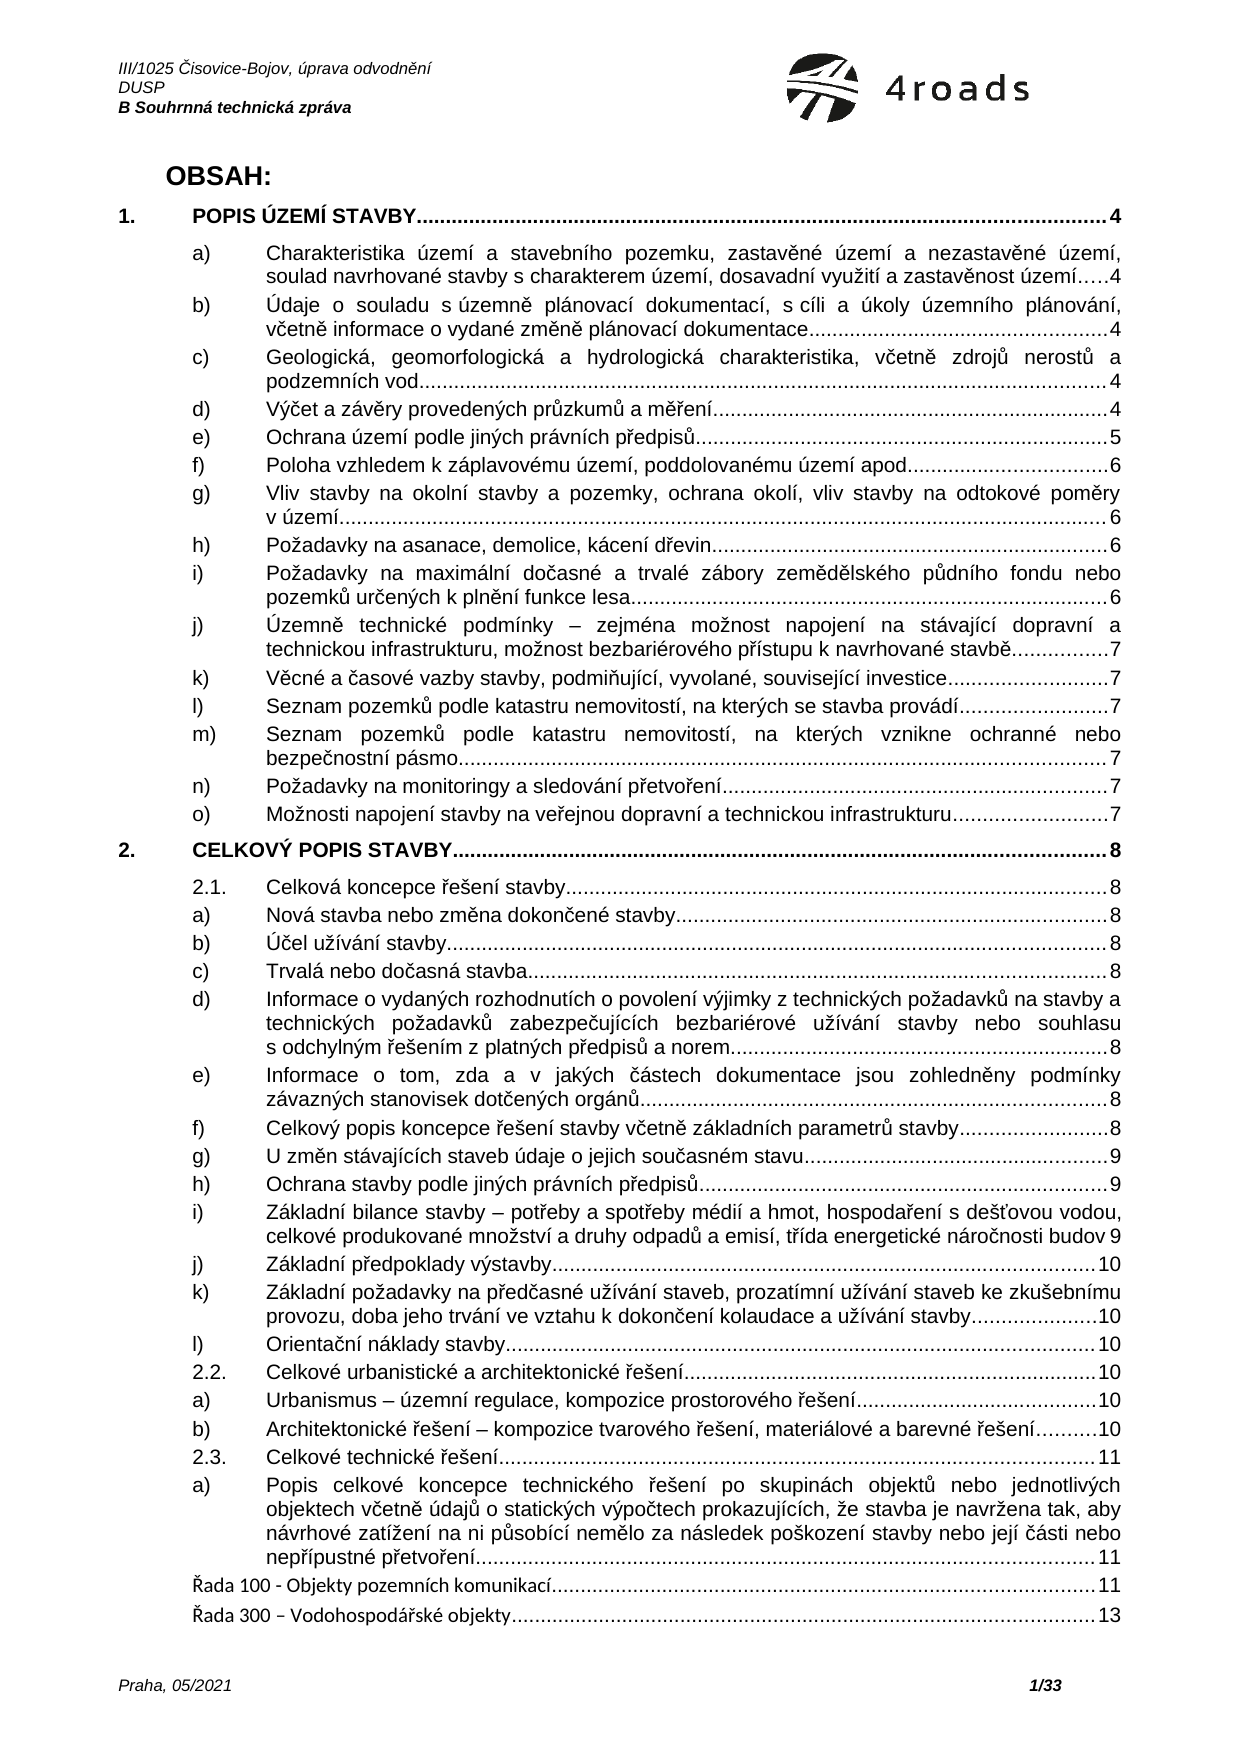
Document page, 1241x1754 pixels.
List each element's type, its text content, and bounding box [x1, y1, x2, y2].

text i) Požadavky na maximální dočasné a trvalé zábory zemědělského půdního fondu nebo pozemků určených k plnění funkce lesa 6 [192, 561, 1122, 609]
text h) Ochrana stavby podle jiných právních předpisů 9 [192, 1172, 1122, 1196]
text j) Územně technické podmínky – zejména možnost napojení na stávající dopravní a technickou infrastrukturu, možnost bezbariérového přístupu k navrhované stavbě 7 [192, 613, 1122, 661]
text Řada 100 - Objekty pozemních komunikací 11 [192, 1573, 1122, 1598]
text b) Účel užívání stavby 8 [192, 931, 1122, 955]
text f) Celkový popis koncepce řešení stavby včetně základních parametrů stavby 8 [192, 1115, 1122, 1139]
text 2.1. Celková koncepce řešení stavby 8 [192, 875, 1122, 899]
text c) Trvalá nebo dočasná stavba 8 [192, 959, 1122, 983]
text g) Vliv stavby na okolní stavby a pozemky, ochrana okolí, vliv stavby na odtokové poměry v území 6 [192, 481, 1122, 529]
text d) Výčet a závěry provedených průzkumů a měření 4 [192, 397, 1122, 421]
text b) Architektonické řešení – kompozice tvarového řešení, materiálové a barevné řešení 10 [192, 1416, 1122, 1440]
text d) Informace o vydaných rozhodnutích o povolení výjimky z technických požadavků na stavby a technických požadavků zabezpečujících bezbariérové užívání stavby nebo souhlasu s odchylným řešením z platných předpisů a norem 8 [192, 987, 1122, 1059]
text h) Požadavky na asanace, demolice, kácení dřevin 6 [192, 533, 1122, 557]
text a) Nová stavba nebo změna dokončené stavby 8 [192, 903, 1122, 927]
text a) Popis celkové koncepce technického řešení po skupinách objektů nebo jednotlivých objektech včetně údajů o statických výpočtech prokazujících, že stavba je navržena tak, aby návrhové zatížení na ni působící nemělo za následek poškození stavby nebo její části nebo nepřípustné přetvoření 11 [192, 1473, 1122, 1568]
text i) Základní bilance stavby – potřeby a spotřeby médií a hmot, hospodaření s dešťovou vodou, celkové produkované množství a druhy odpadů a emisí, třída energetické náročnosti budov 9 [192, 1200, 1122, 1248]
text 2. Celkový popis stavby 8 [118, 838, 1122, 862]
text 1. POPIS ÚZEMÍ STAVBY 4 [118, 204, 1122, 228]
picture [776, 43, 1043, 136]
text e) Ochrana území podle jiných právních předpisů 5 [192, 425, 1122, 449]
text k) Základní požadavky na předčasné užívání staveb, prozatímní užívání staveb ke zkušebnímu provozu, doba jeho trvání ve vztahu k dokončení kolaudace a užívání stavby 10 [192, 1280, 1122, 1328]
text a) Urbanismus – územní regulace, kompozice prostorového řešení 10 [192, 1388, 1122, 1412]
text 2.2. Celkové urbanistické a architektonické řešení 10 [192, 1360, 1122, 1384]
text e) Informace o tom, zda a v jakých částech dokumentace jsou zohledněny podmínky závazných stanovisek dotčených orgánů 8 [192, 1063, 1122, 1111]
title OBSAH: [118, 160, 1122, 191]
text f) Poloha vzhledem k záplavovému území, poddolovanému území apod. 6 [192, 453, 1122, 477]
text b) Údaje o souladu s územně plánovací dokumentací, s cíli a úkoly územního plánování, včetně informace o vydané změně plánovací dokumentace 4 [192, 292, 1122, 340]
text l) Orientační náklady stavby 10 [192, 1332, 1122, 1356]
text Řada 300 – Vodohospodářské objekty 13 [192, 1602, 1122, 1628]
text j) Základní předpoklady výstavby 10 [192, 1252, 1122, 1276]
text k) Věcné a časové vazby stavby, podmiňující, vyvolané, související investice 7 [192, 665, 1122, 689]
text 2.3. Celkové technické řešení 11 [192, 1444, 1122, 1468]
text a) Charakteristika území a stavebního pozemku, zastavěné území a nezastavěné území, soulad navrhované stavby s charakterem území, dosavadní využití a zastavěnost území 4 [192, 240, 1122, 288]
text n) Požadavky na monitoringy a sledování přetvoření 7 [192, 774, 1122, 798]
text m) Seznam pozemků podle katastru nemovitostí, na kterých vznikne ochranné nebo bezpečnostní pásmo 7 [192, 722, 1122, 769]
text o) Možnosti napojení stavby na veřejnou dopravní a technickou infrastrukturu 7 [192, 802, 1122, 826]
text c) Geologická, geomorfologická a hydrologická charakteristika, včetně zdrojů nerostů a podzemních vod 4 [192, 344, 1122, 392]
text l) Seznam pozemků podle katastru nemovitostí, na kterých se stavba provádí 7 [192, 693, 1122, 717]
text g) U změn stávajících staveb údaje o jejich současném stavu 9 [192, 1143, 1122, 1167]
